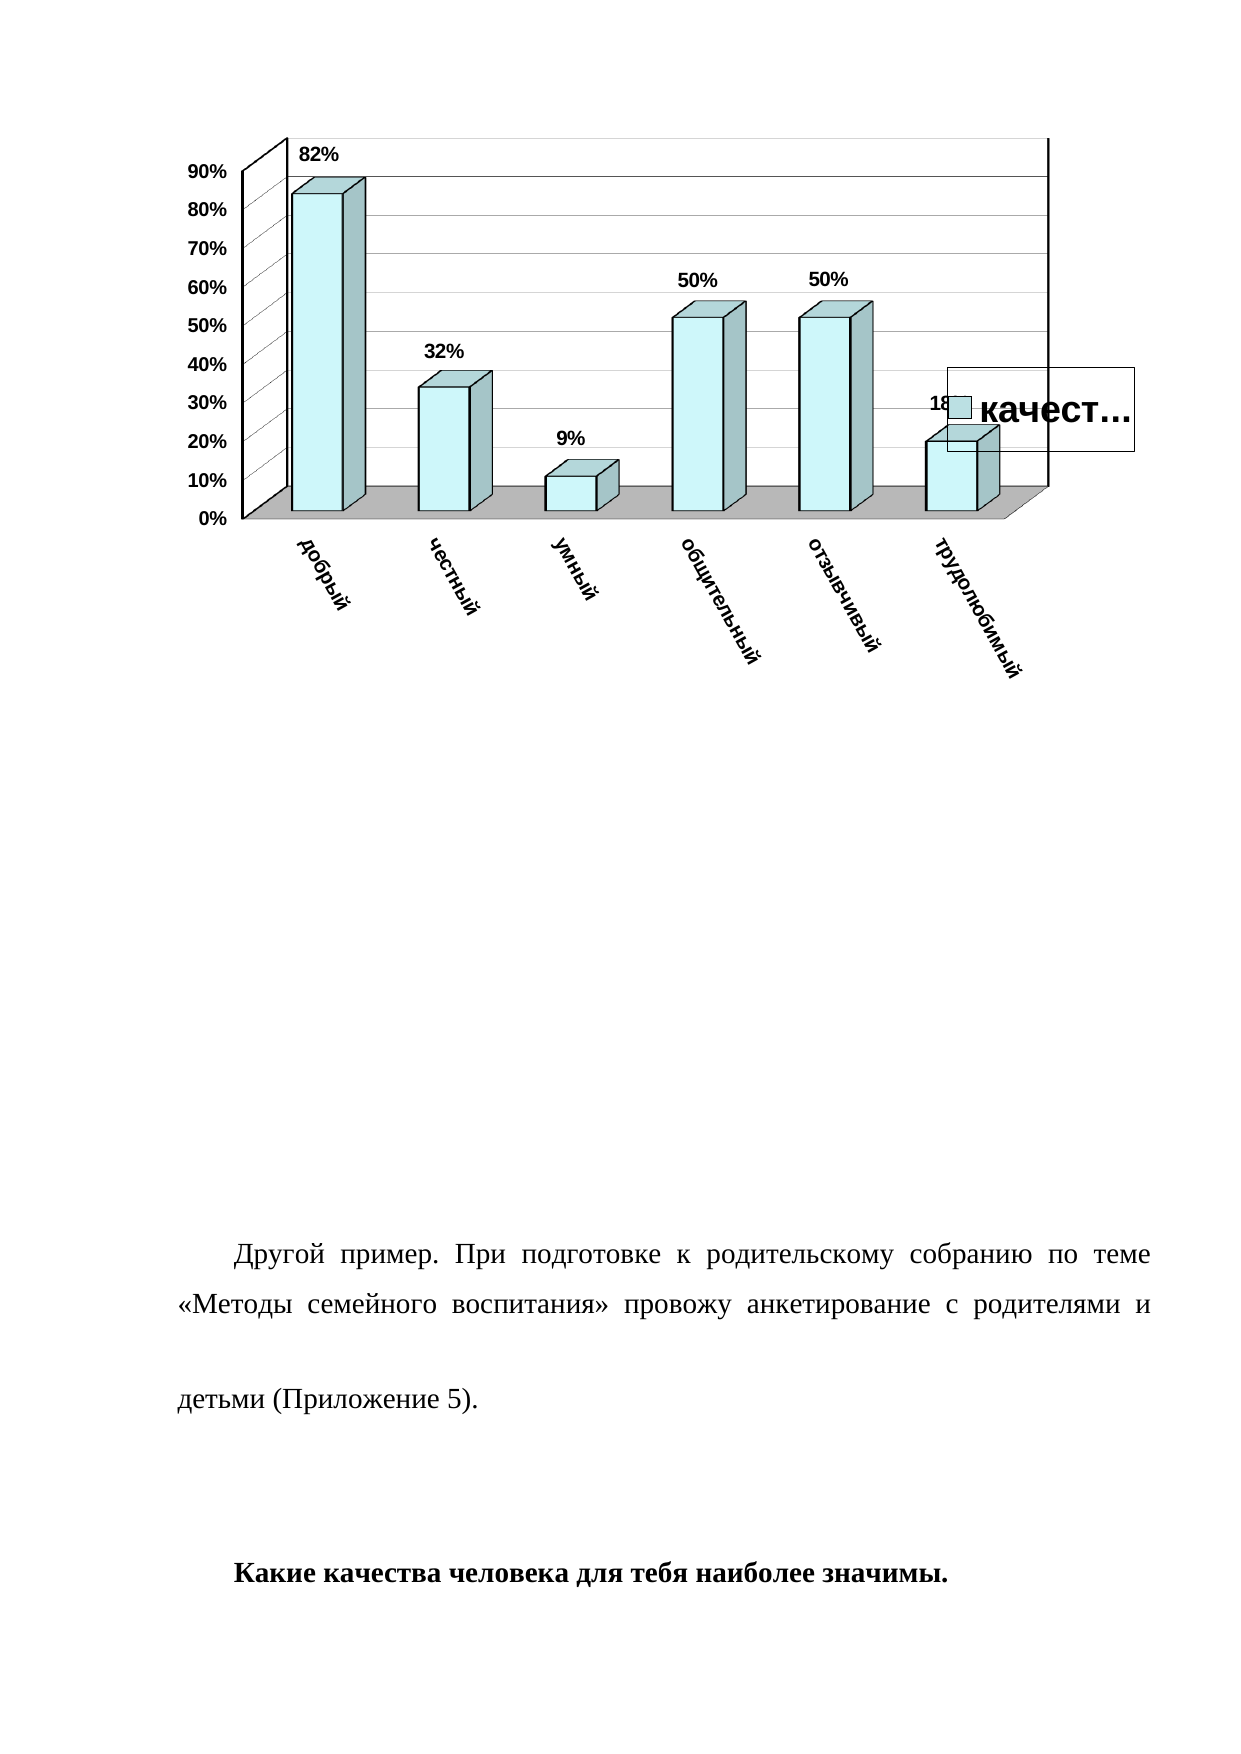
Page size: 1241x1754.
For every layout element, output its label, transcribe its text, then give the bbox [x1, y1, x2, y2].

text Какие качества человека для тебя наиболее значимы. [177, 1555, 1152, 1588]
text Другой пример. При подготовке к родительскому собранию по теме «Методы семейного воспитания» провожу анкетирование с родителями и детьми (Приложение 5). [177, 1236, 1152, 1421]
